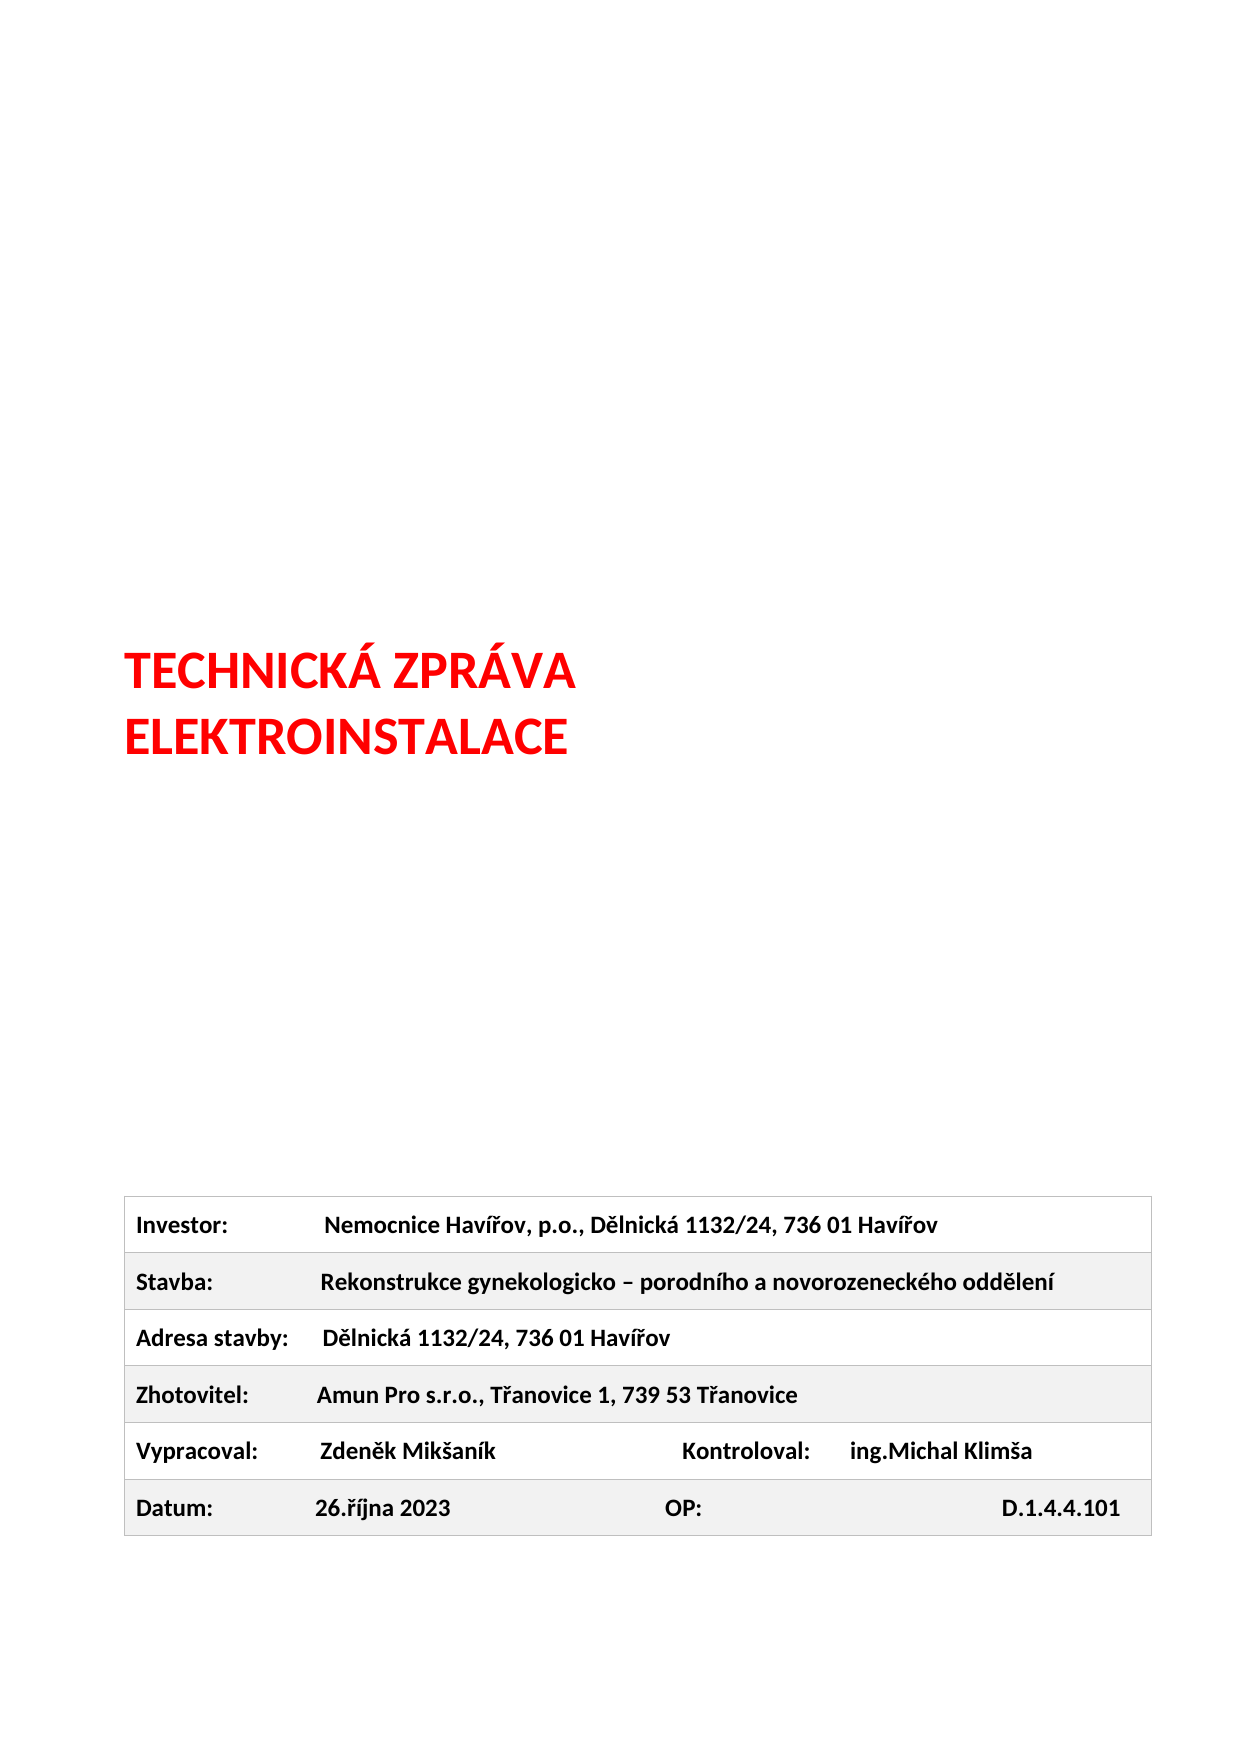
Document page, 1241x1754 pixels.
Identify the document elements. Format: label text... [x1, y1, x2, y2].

table_header Investor: Nemocnice Havířov, p.o., Dělnická 1132/24, 736 01 Havířov [125, 1197, 1151, 1252]
table_cell Adresa stavby: Dělnická 1132/24, 736 01 Havířov [125, 1310, 1151, 1365]
text ELEKTROINSTALACE [124, 702, 1152, 768]
table_cell Stavba: Rekonstrukce gynekologicko – porodního a novorozeneckého oddělení [125, 1253, 1151, 1309]
table_cell Datum: 26.října 2023 OP: D.1.4.4.101 [125, 1480, 1151, 1535]
table_cell Zhotovitel: Amun Pro s.r.o., Třanovice 1, 739 53 Třanovice [125, 1366, 1151, 1422]
text TECHNICKÁ ZPRÁVA [124, 636, 1152, 702]
table_cell Vypracoval: Zdeněk Mikšaník Kontroloval: ing.Michal Klimša [125, 1423, 1151, 1478]
